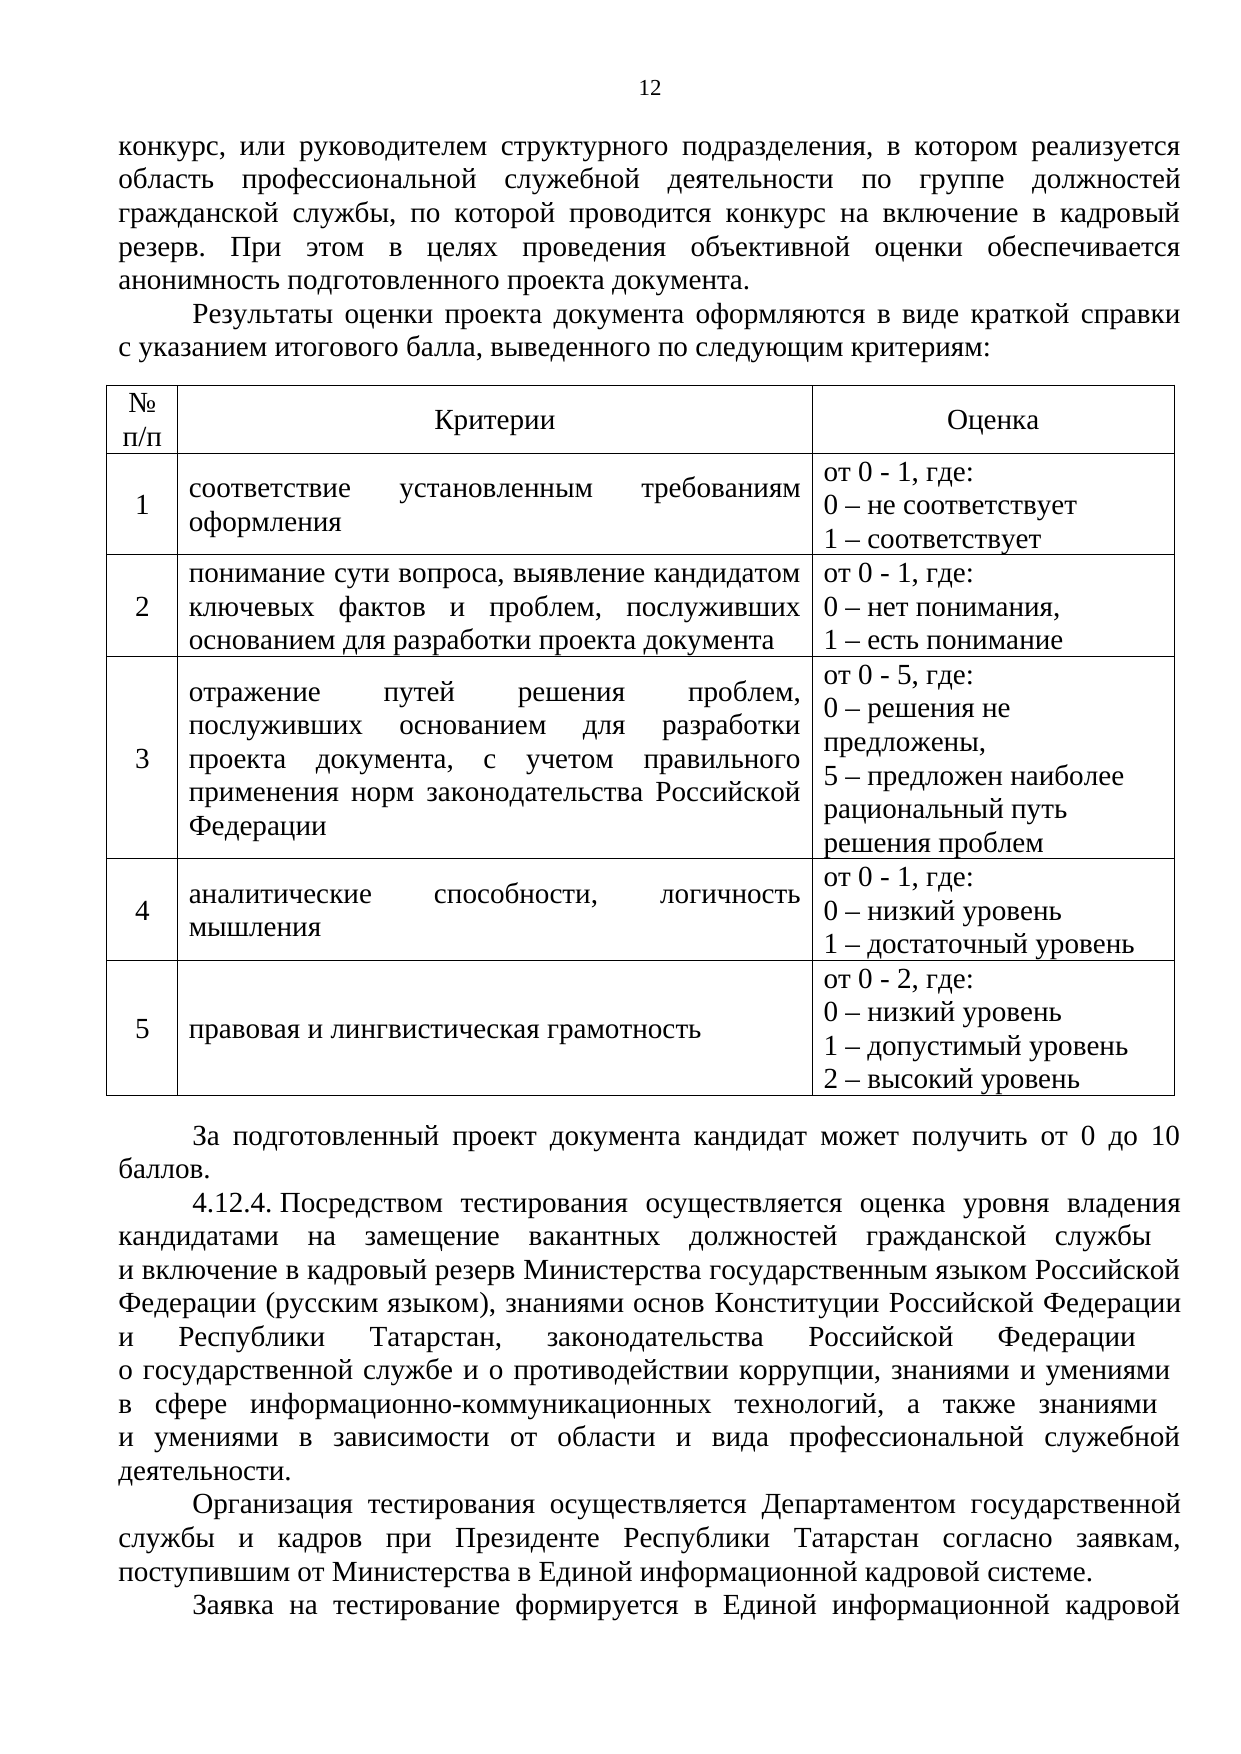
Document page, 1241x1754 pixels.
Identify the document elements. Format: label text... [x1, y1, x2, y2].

table_cell 4 [107, 859, 177, 960]
table_cell 5 [107, 961, 177, 1095]
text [118, 1587, 1181, 1621]
table_cell соответствие установленным требованиям оформления [178, 454, 812, 554]
table_cell 3 [107, 657, 177, 858]
table_cell отражение путей решения проблем, послуживших основанием для разработки проекта документа, с учетом правильного применения норм законодательства Российской Федерации [178, 657, 812, 858]
table_cell от 0 - 1, где: 0 – не соответствует 1 – соответствует [813, 454, 1174, 554]
table_cell правовая и лингвистическая грамотность [178, 961, 812, 1095]
text 4.12.4. Посредством тестирования осуществляется оценка уровня владения кандидатами на замещение вакантных должностей гражданской службы и включение в кадровый резерв Министерства государственным языком Российской Федерации (русским языком), знаниями основ Конституции Российской Федерации и Республики Татарстан, законодательства Российской Федерации о государственной службе и о противодействии коррупции, знаниями и умениями в сфере информационно-коммуникационных технологий, а также знаниями и умениями в зависимости от области и вида профессиональной служебной деятельности. [118, 1185, 1181, 1487]
table_header № п/п [107, 386, 177, 453]
table_header Критерии [178, 386, 812, 453]
text За подготовленный проект документа кандидат может получить от 0 до 10 баллов. [118, 1118, 1181, 1185]
table_cell 2 [107, 555, 177, 656]
table_cell от 0 - 2, где: 0 – низкий уровень 1 – допустимый уровень 2 – высокий уровень [813, 961, 1174, 1095]
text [118, 128, 1181, 296]
table_cell от 0 - 1, где: 0 – низкий уровень 1 – достаточный уровень [813, 859, 1174, 960]
table_cell 1 [107, 454, 177, 554]
table_cell аналитические способности, логичность мышления [178, 859, 812, 960]
text Организация тестирования осуществляется Департаментом государственной службы и кадров при Президенте Республики Татарстан согласно заявкам, поступившим от Министерства в Единой информационной кадровой системе. [118, 1487, 1181, 1587]
table_cell от 0 - 5, где: 0 – решения не предложены, 5 – предложен наиболее рациональный путь решения проблем [813, 657, 1174, 858]
table_cell понимание сути вопроса, выявление кандидатом ключевых фактов и проблем, послуживших основанием для разработки проекта документа [178, 555, 812, 656]
table_header Оценка [813, 386, 1174, 453]
table_cell от 0 - 1, где: 0 – нет понимания, 1 – есть понимание [813, 555, 1174, 656]
text Результаты оценки проекта документа оформляются в виде краткой справки с указанием итогового балла, выведенного по следующим критериям: [118, 296, 1181, 363]
